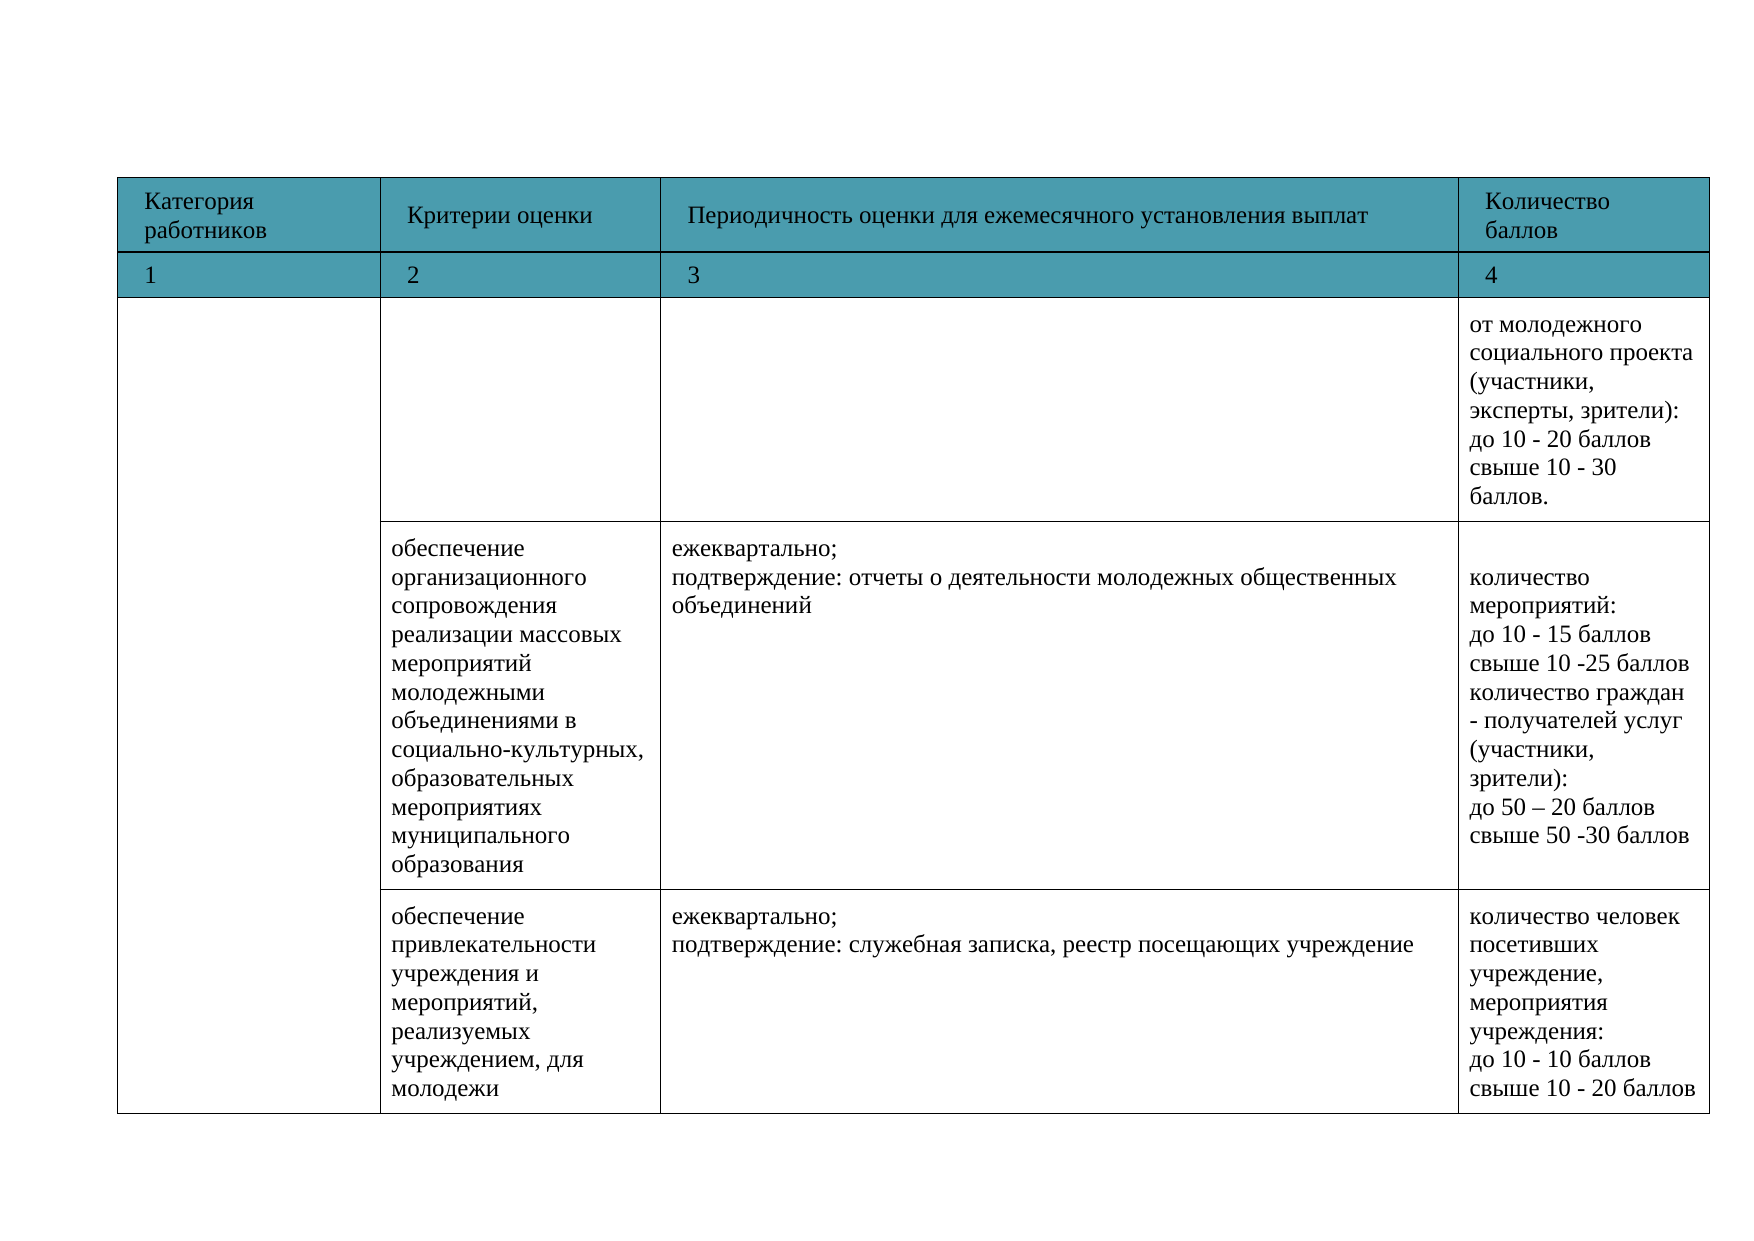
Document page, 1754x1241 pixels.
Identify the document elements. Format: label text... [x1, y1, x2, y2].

table_cell обеспечение привлекательности учреждения и мероприятий, реализуемых учреждением, для молодежи [381, 890, 660, 1113]
table_cell количество человек посетивших учреждение, мероприятия учреждения: до 10 - 10 баллов свыше 10 - 20 баллов [1459, 890, 1709, 1113]
table_header Критерии оценки [381, 178, 660, 251]
table_cell 2 [381, 253, 660, 297]
table_header Категория работников [118, 178, 380, 251]
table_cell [661, 298, 1458, 521]
table_cell 3 [661, 253, 1458, 297]
table_cell обеспечение организационного сопровождения реализации массовых мероприятий молодежными объединениями в социально-культурных, образовательных мероприятиях муниципального образования [381, 522, 660, 889]
table_cell ежеквартально; подтверждение: отчеты о деятельности молодежных общественных объединений [661, 522, 1458, 889]
table_header Количество баллов [1459, 178, 1709, 251]
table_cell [381, 298, 660, 521]
table_cell 4 [1459, 253, 1709, 297]
table_header Периодичность оценки для ежемесячного установления выплат [661, 178, 1458, 251]
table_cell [661, 890, 1458, 1113]
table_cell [1459, 298, 1709, 521]
table_cell 1 [118, 253, 380, 297]
table_cell количество мероприятий: до 10 - 15 баллов свыше 10 -25 баллов количество граждан - получателей услуг (участники, зрители): до 50 – 20 баллов свыше 50 -30 баллов [1459, 522, 1709, 889]
